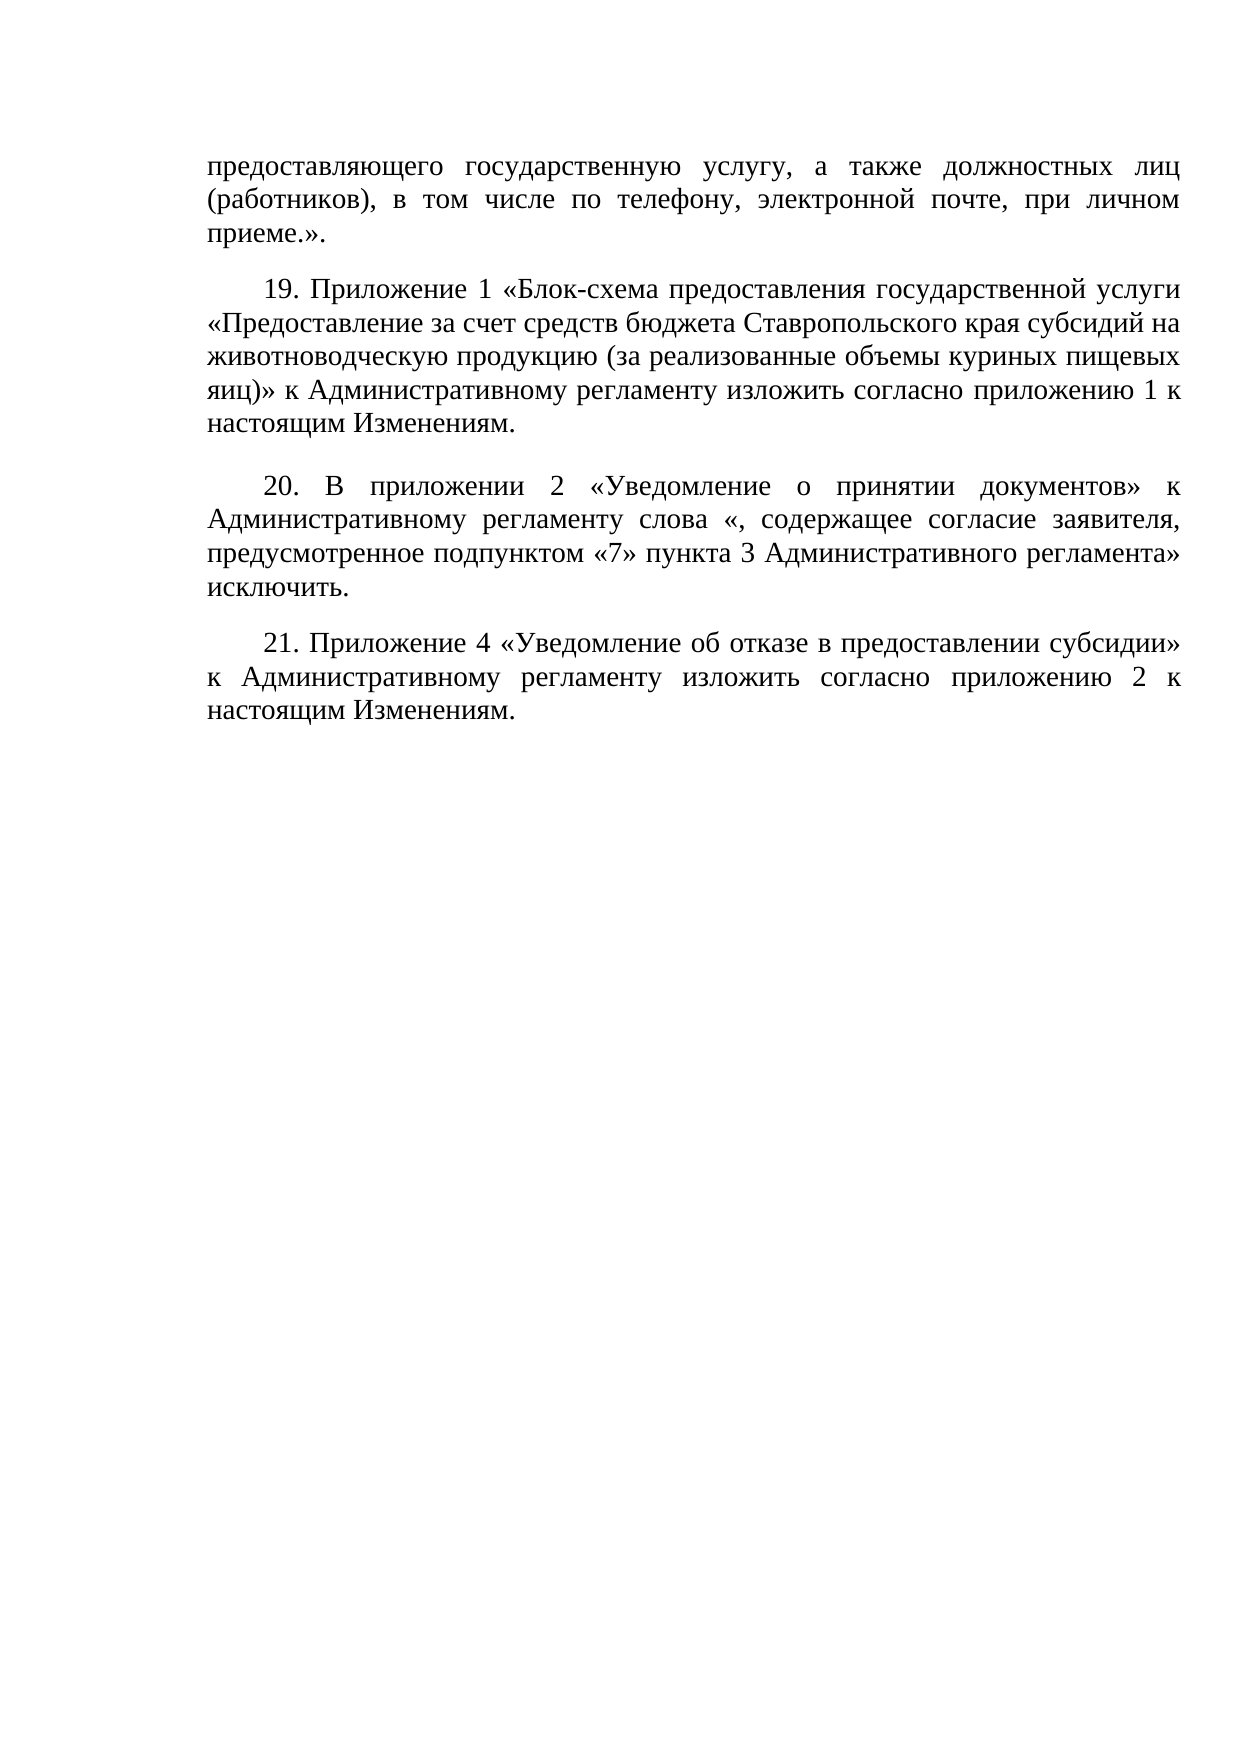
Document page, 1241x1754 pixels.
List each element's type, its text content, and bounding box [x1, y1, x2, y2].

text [207, 148, 1181, 248]
text 20. В приложении 2 «Уведомление о принятии документов» к Административному регламенту слова «, содержащее согласие заявителя, предусмотренное подпунктом «7» пункта 3 Административного регламента» исключить. [207, 468, 1181, 602]
text 19. Приложение 1 «Блок-схема предоставления государственной услуги «Предоставление за счет средств бюджета Ставропольского края субсидий на животноводческую продукцию (за реализованные объемы куриных пищевых яиц)» к Административному регламенту изложить согласно приложению 1 к настоящим Изменениям. [207, 271, 1181, 439]
text 21. Приложение 4 «Уведомление об отказе в предоставлении субсидии» к Административному регламенту изложить согласно приложению 2 к настоящим Изменениям. [207, 625, 1181, 726]
